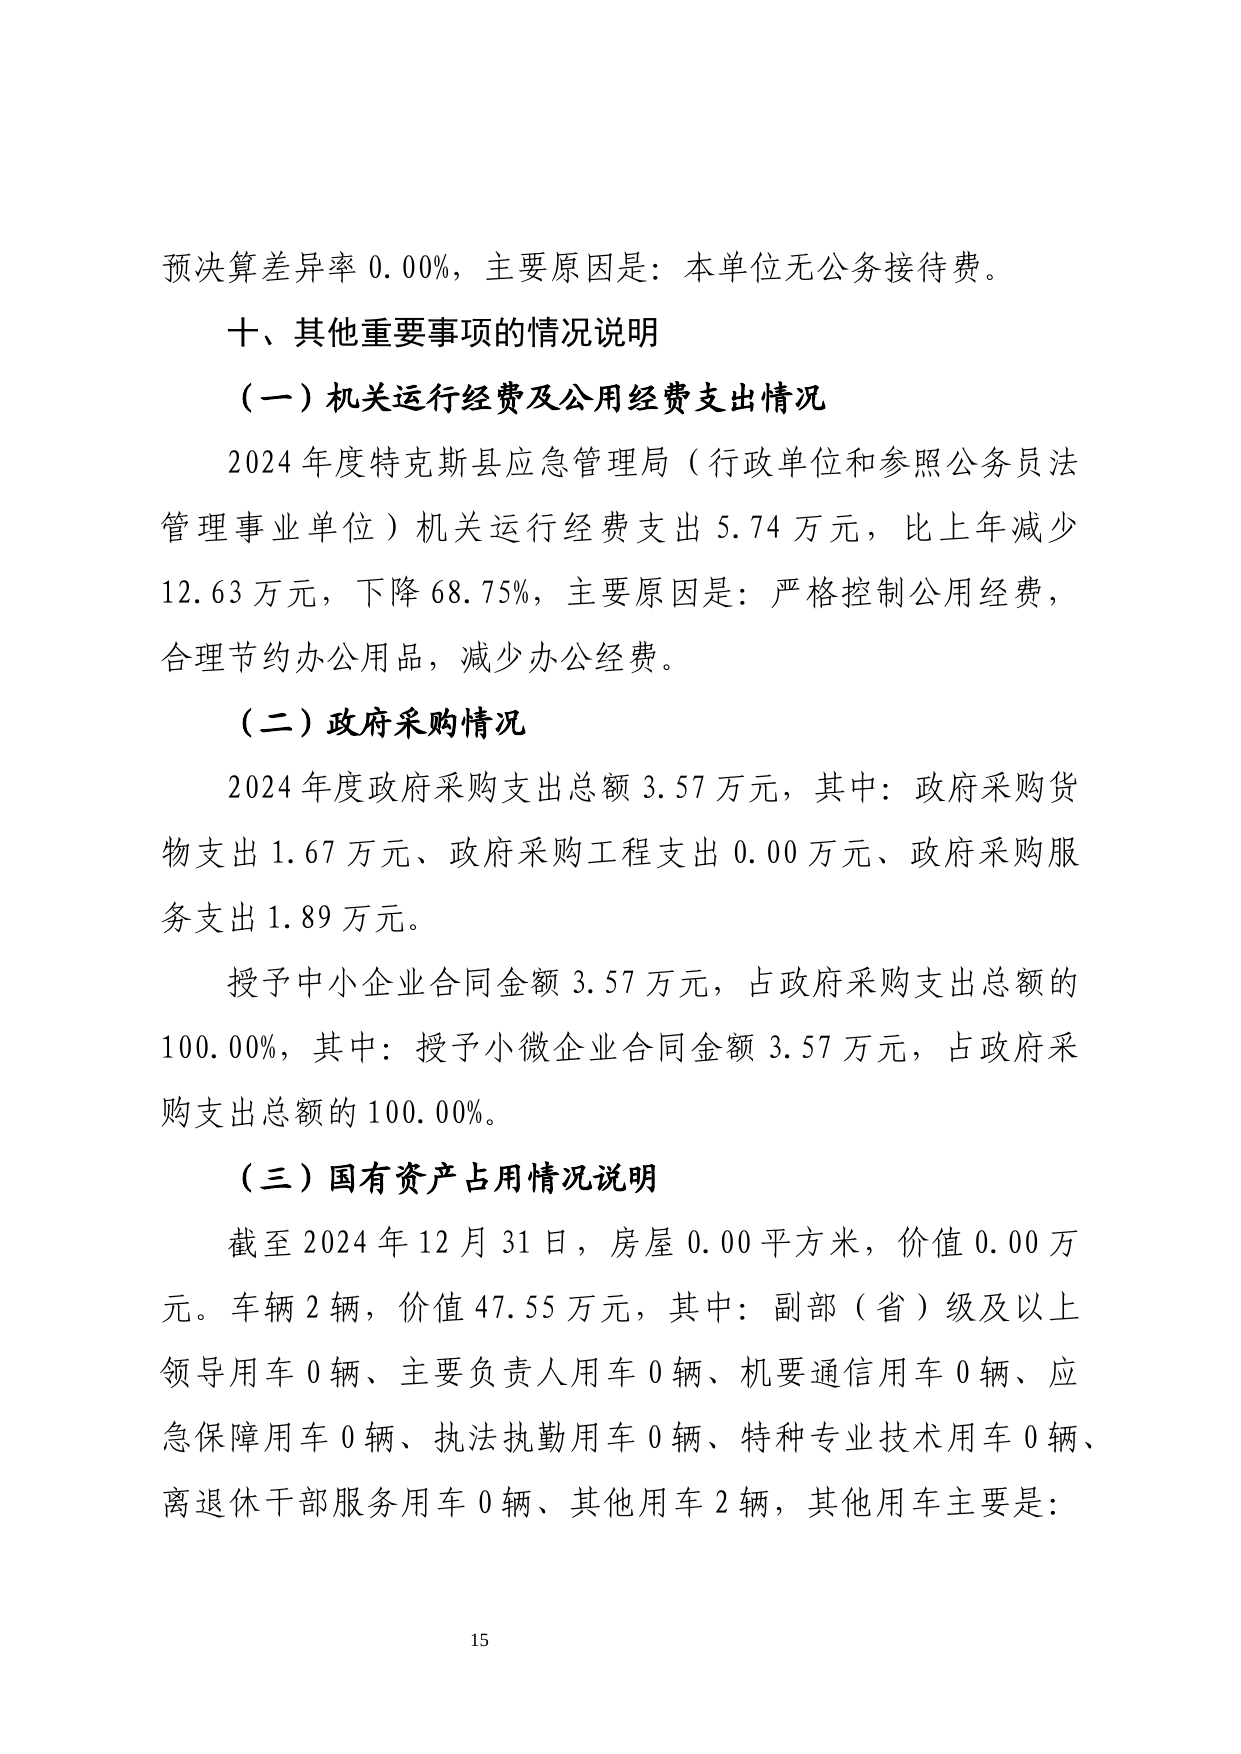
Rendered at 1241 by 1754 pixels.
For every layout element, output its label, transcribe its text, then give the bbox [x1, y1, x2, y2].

text （一）机关运行经费及公用经费支出情况 [159, 363, 1081, 428]
text 2024年度特克斯县应急管理局（行政单位和参照公务员法管理事业单位）机关运行经费支出5.74万元，比上年减少12.63万元，下降68.75%，主要原因是：严格控制公用经费，合理节约办公用品，减少办公经费。 [159, 428, 1081, 688]
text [159, 233, 1081, 298]
text 十、其他重要事项的情况说明 [159, 298, 1081, 363]
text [159, 1208, 1081, 1533]
text （三）国有资产占用情况说明 [159, 1143, 1081, 1208]
text （二）政府采购情况 [159, 688, 1081, 753]
text 2024年度政府采购支出总额3.57万元，其中：政府采购货物支出1.67万元、政府采购工程支出0.00万元、政府采购服务支出1.89万元。 [159, 753, 1081, 948]
text 授予中小企业合同金额3.57万元，占政府采购支出总额的100.00%，其中：授予小微企业合同金额3.57万元，占政府采购支出总额的100.00%。 [159, 948, 1081, 1143]
